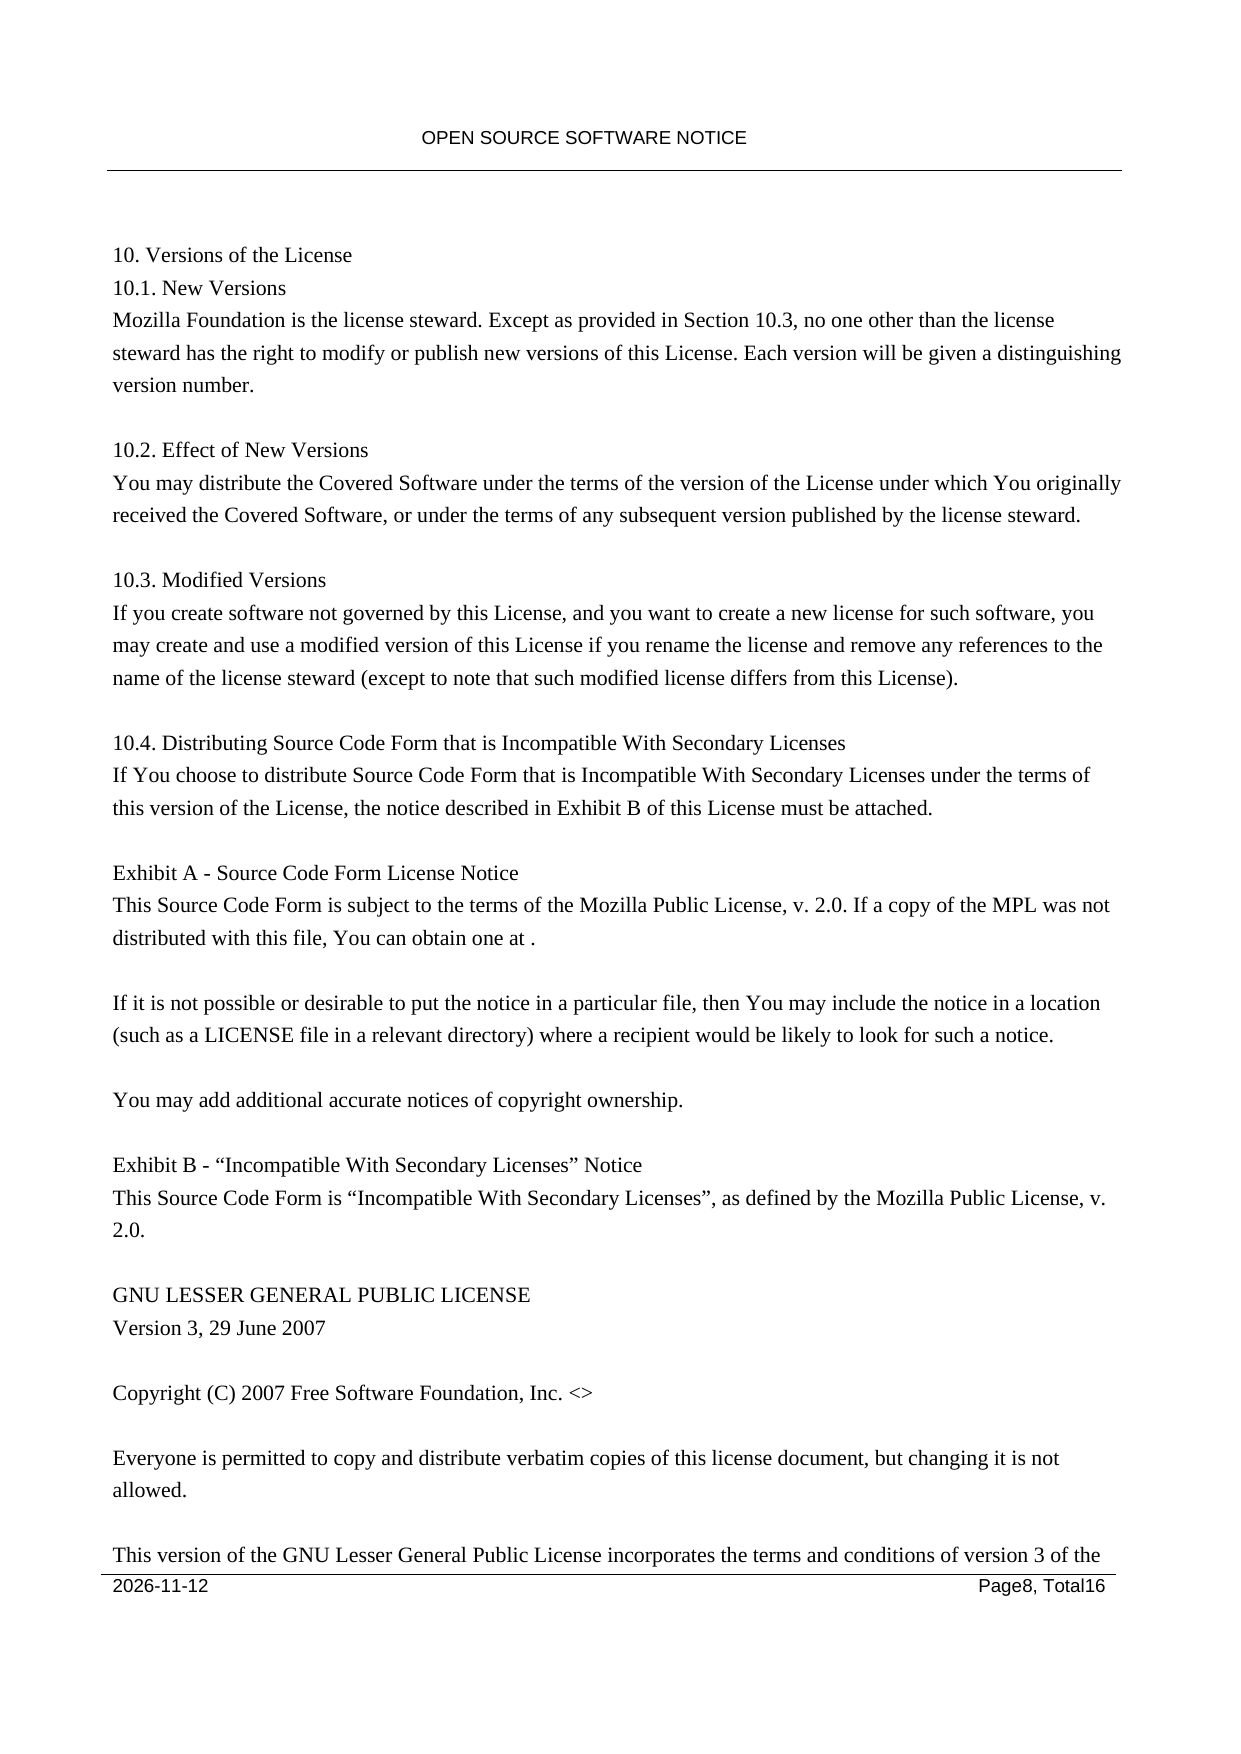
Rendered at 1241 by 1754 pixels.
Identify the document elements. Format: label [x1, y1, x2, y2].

text [112, 206, 1128, 1571]
